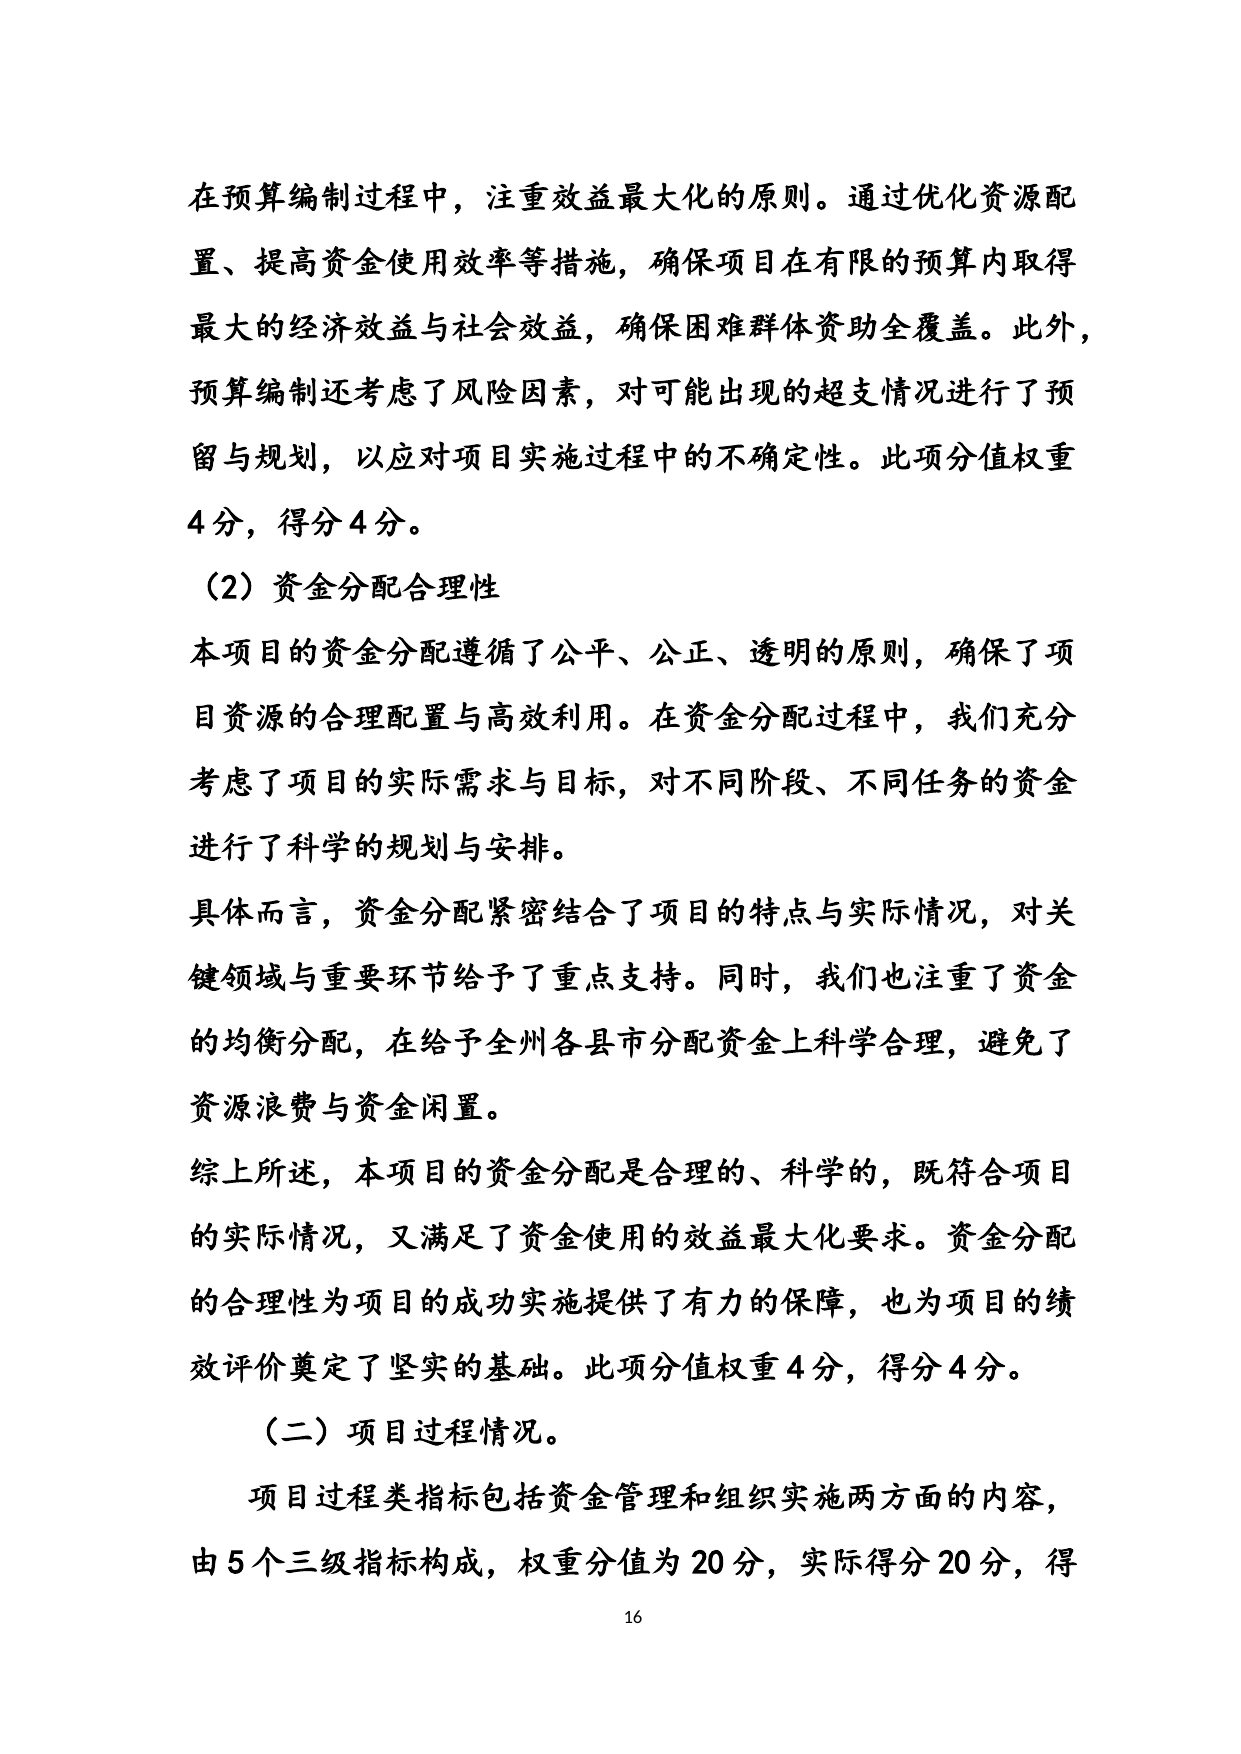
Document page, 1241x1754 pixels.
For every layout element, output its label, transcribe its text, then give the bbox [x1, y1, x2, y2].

text （二）项目过程情况。 [187, 1397, 1078, 1462]
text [187, 1462, 1078, 1592]
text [187, 162, 1078, 1397]
